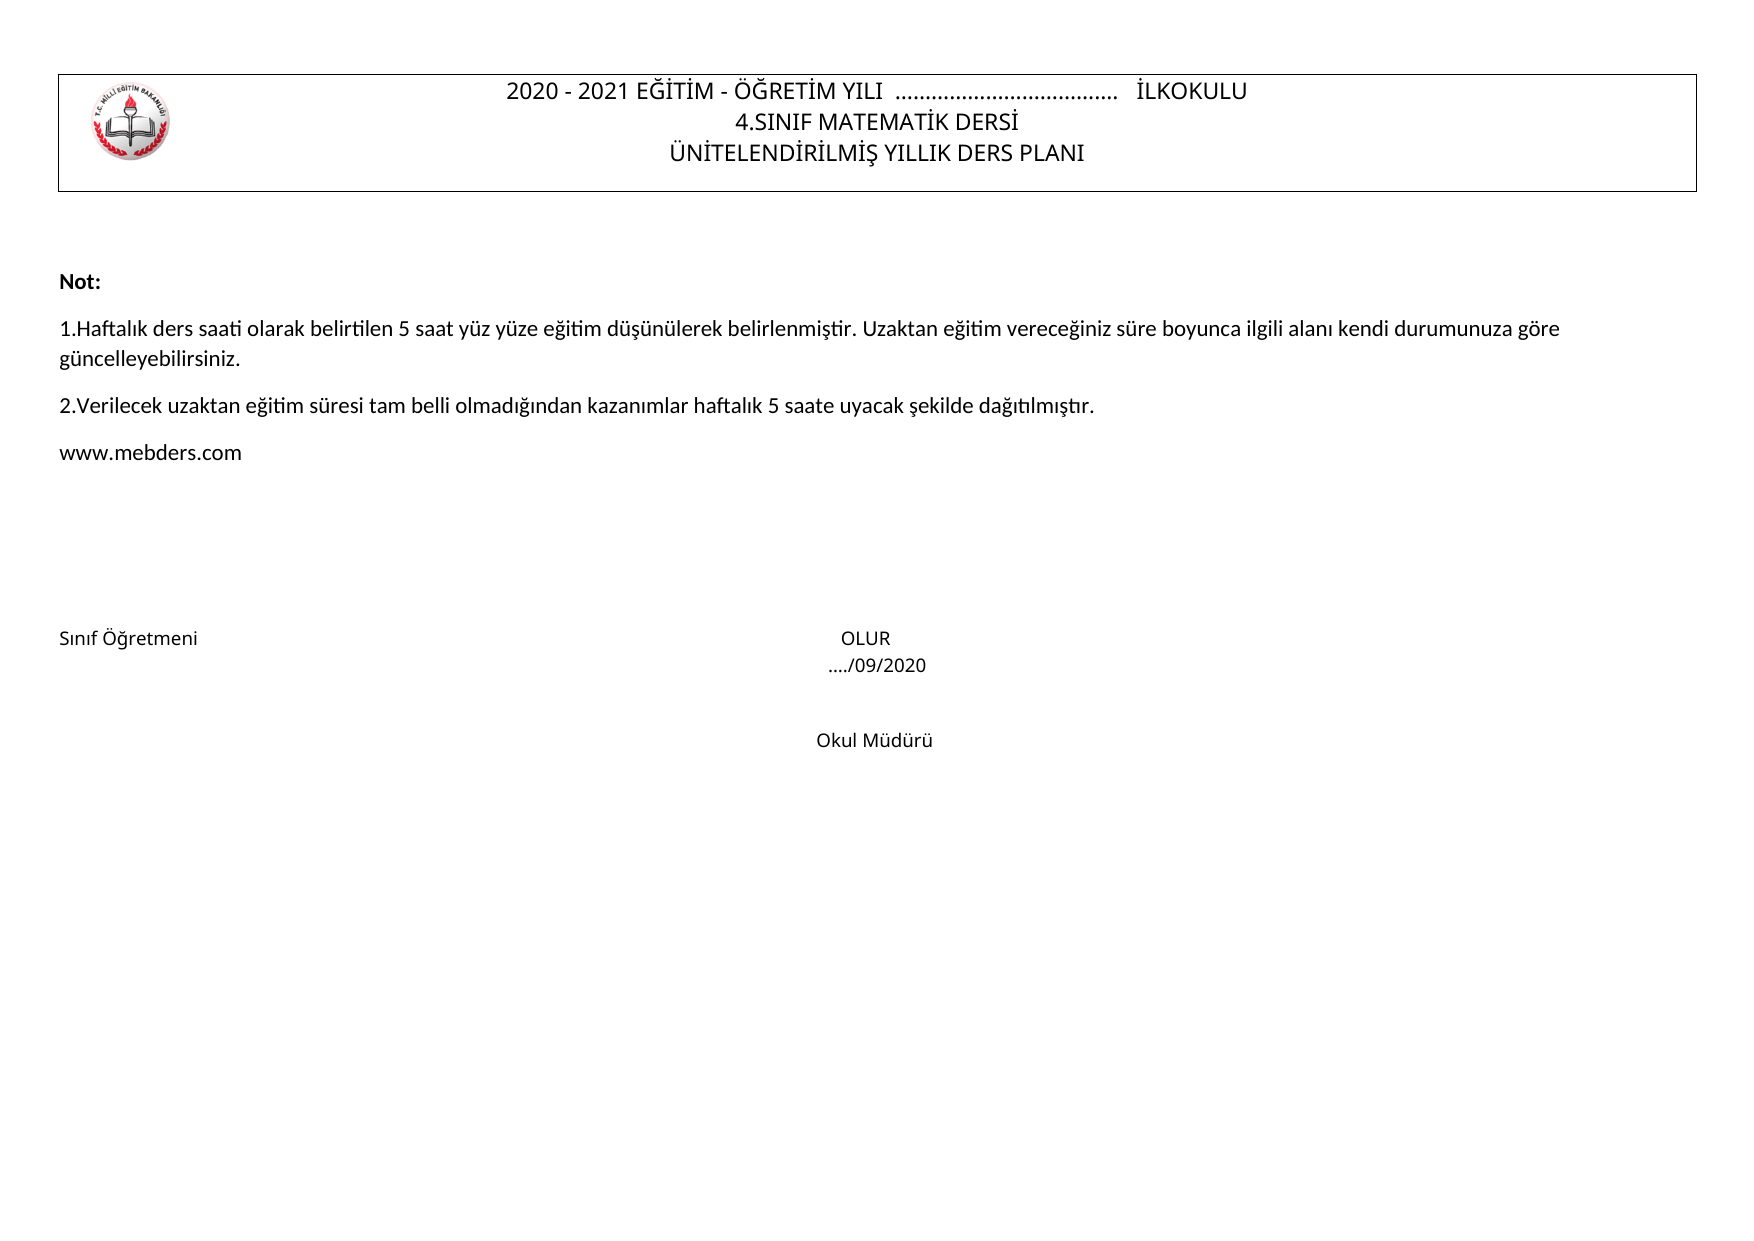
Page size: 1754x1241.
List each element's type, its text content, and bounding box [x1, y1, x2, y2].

text Not: [59, 267, 1695, 295]
text 2.Verilecek uzaktan eğitim süresi tam belli olmadığından kazanımlar haftalık 5 saate uyacak şekilde dağıtılmıştır. [59, 391, 1695, 419]
picture [85, 77, 175, 167]
text Okul Müdürü [723, 727, 1695, 752]
text …./09/2020 [59, 653, 1695, 678]
text www.mebders.com [59, 438, 1695, 466]
text 1.Haftalık ders saati olarak belirtilen 5 saat yüz yüze eğitim düşünülerek belirlenmiştir. Uzaktan eğitim vereceğiniz süre boyunca ilgili alanı kendi durumunuza göre güncelleyebilirsiniz. [59, 314, 1695, 372]
text Sınıf Öğretmeni OLUR [59, 625, 1695, 651]
